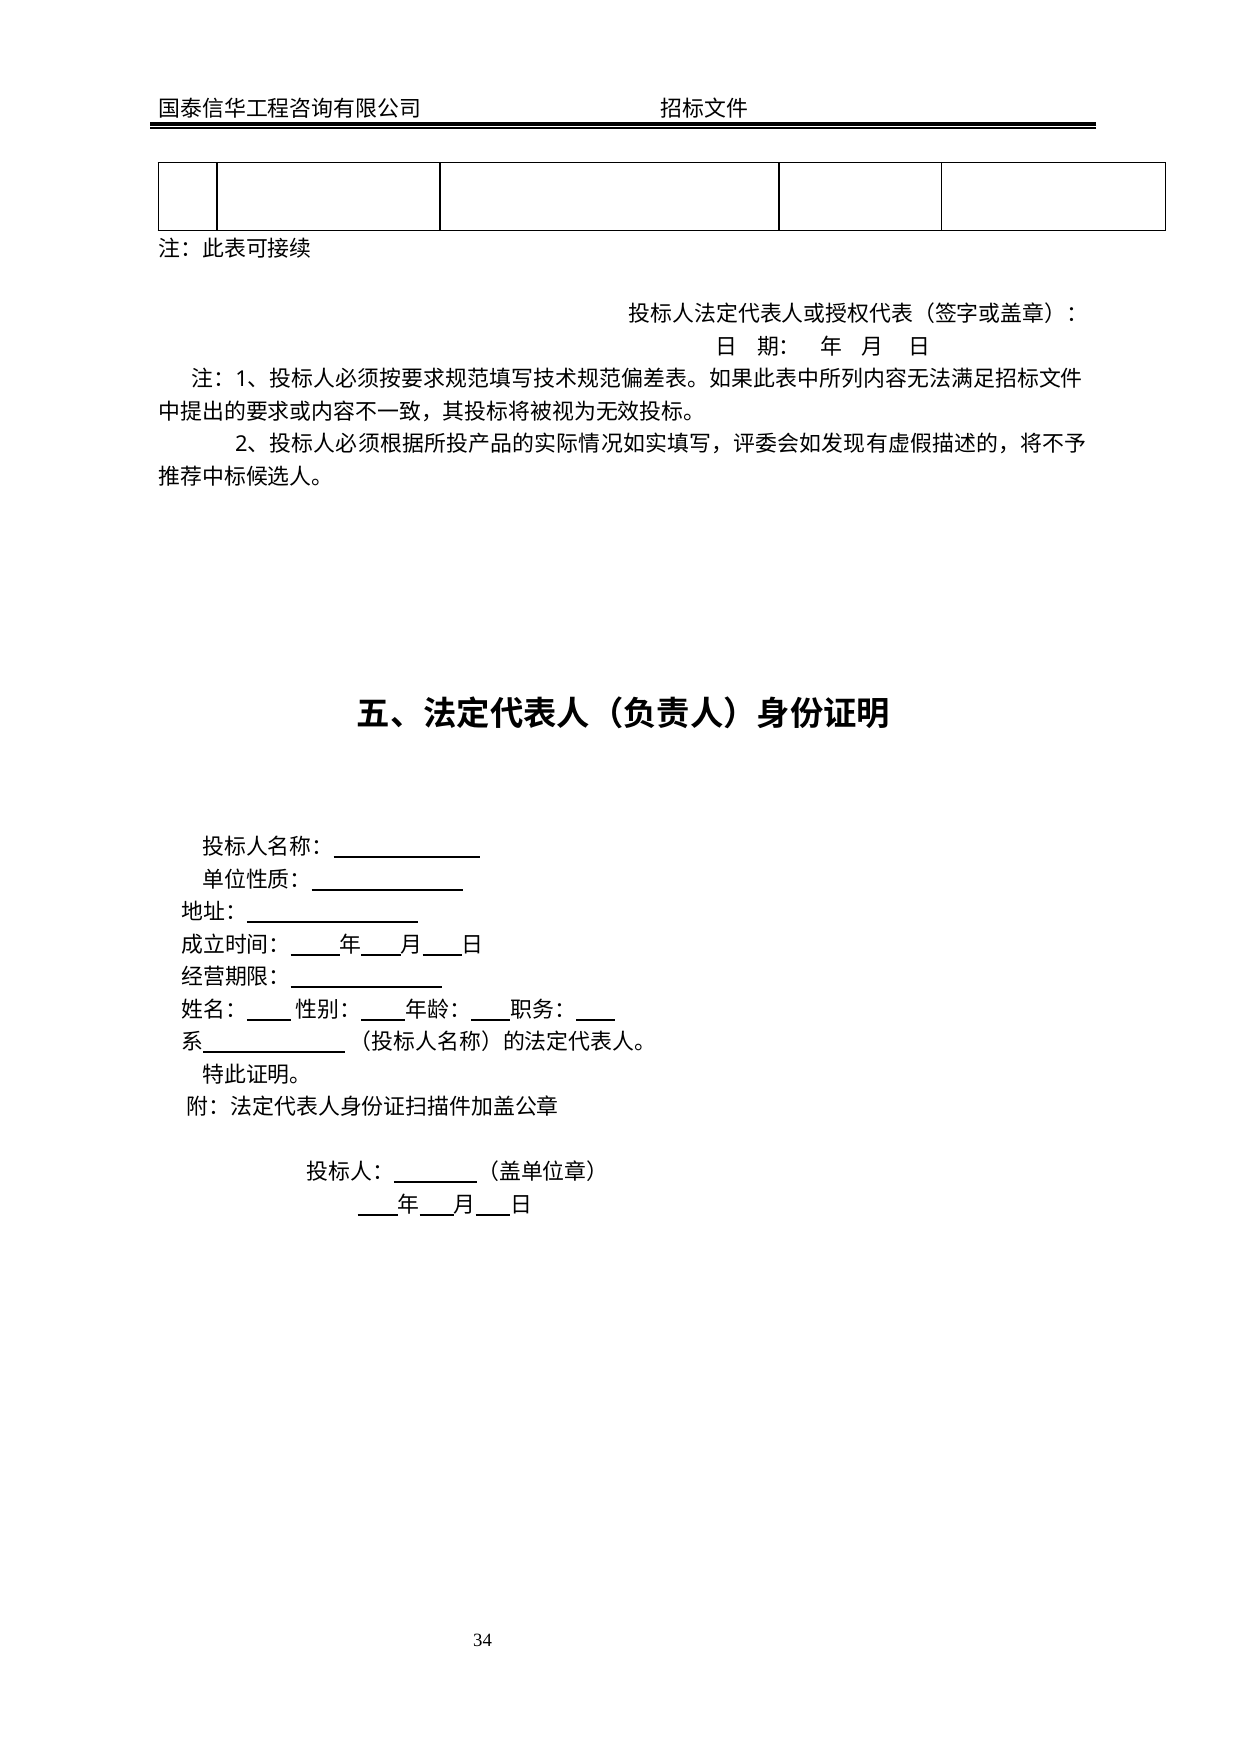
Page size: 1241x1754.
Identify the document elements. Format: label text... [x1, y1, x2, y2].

text 系 （投标人名称）的法定代表人。 [158, 1024, 1088, 1056]
text 日 期： 年 月 日 [158, 328, 1035, 361]
text 单位性质： [158, 861, 1088, 894]
text 经营期限： [158, 959, 1088, 991]
text 投标人： （盖单位章） [158, 1154, 1088, 1186]
text 特此证明。 [158, 1056, 1088, 1089]
table_cell [780, 163, 941, 230]
text 投标人法定代表人或授权代表（签字或盖章）： [158, 296, 1088, 328]
table_cell [159, 163, 216, 230]
table_cell [218, 163, 439, 230]
text 附：法定代表人身份证扫描件加盖公章 [158, 1089, 1088, 1121]
text 注：1、投标人必须按要求规范填写技术规范偏差表。如果此表中所列内容无法满足招标文件中提出的要求或内容不一致，其投标将被视为无效投标。 [158, 361, 1085, 426]
text 姓名： 性别： 年龄： 职务： [158, 991, 1088, 1024]
text 年 月 日 [158, 1186, 1088, 1219]
table_cell [441, 163, 778, 230]
subtitle 五、法定代表人（负责人）身份证明 [158, 678, 1088, 743]
text 成立时间： 年 月 日 [158, 926, 1088, 959]
table_cell [942, 163, 1165, 230]
text 地址： [158, 894, 1088, 926]
text 2、投标人必须根据所投产品的实际情况如实填写，评委会如发现有虚假描述的，将不予推荐中标候选人。 [158, 426, 1088, 491]
text 注：此表可接续 [158, 231, 1088, 263]
text 投标人名称： [158, 829, 1088, 861]
